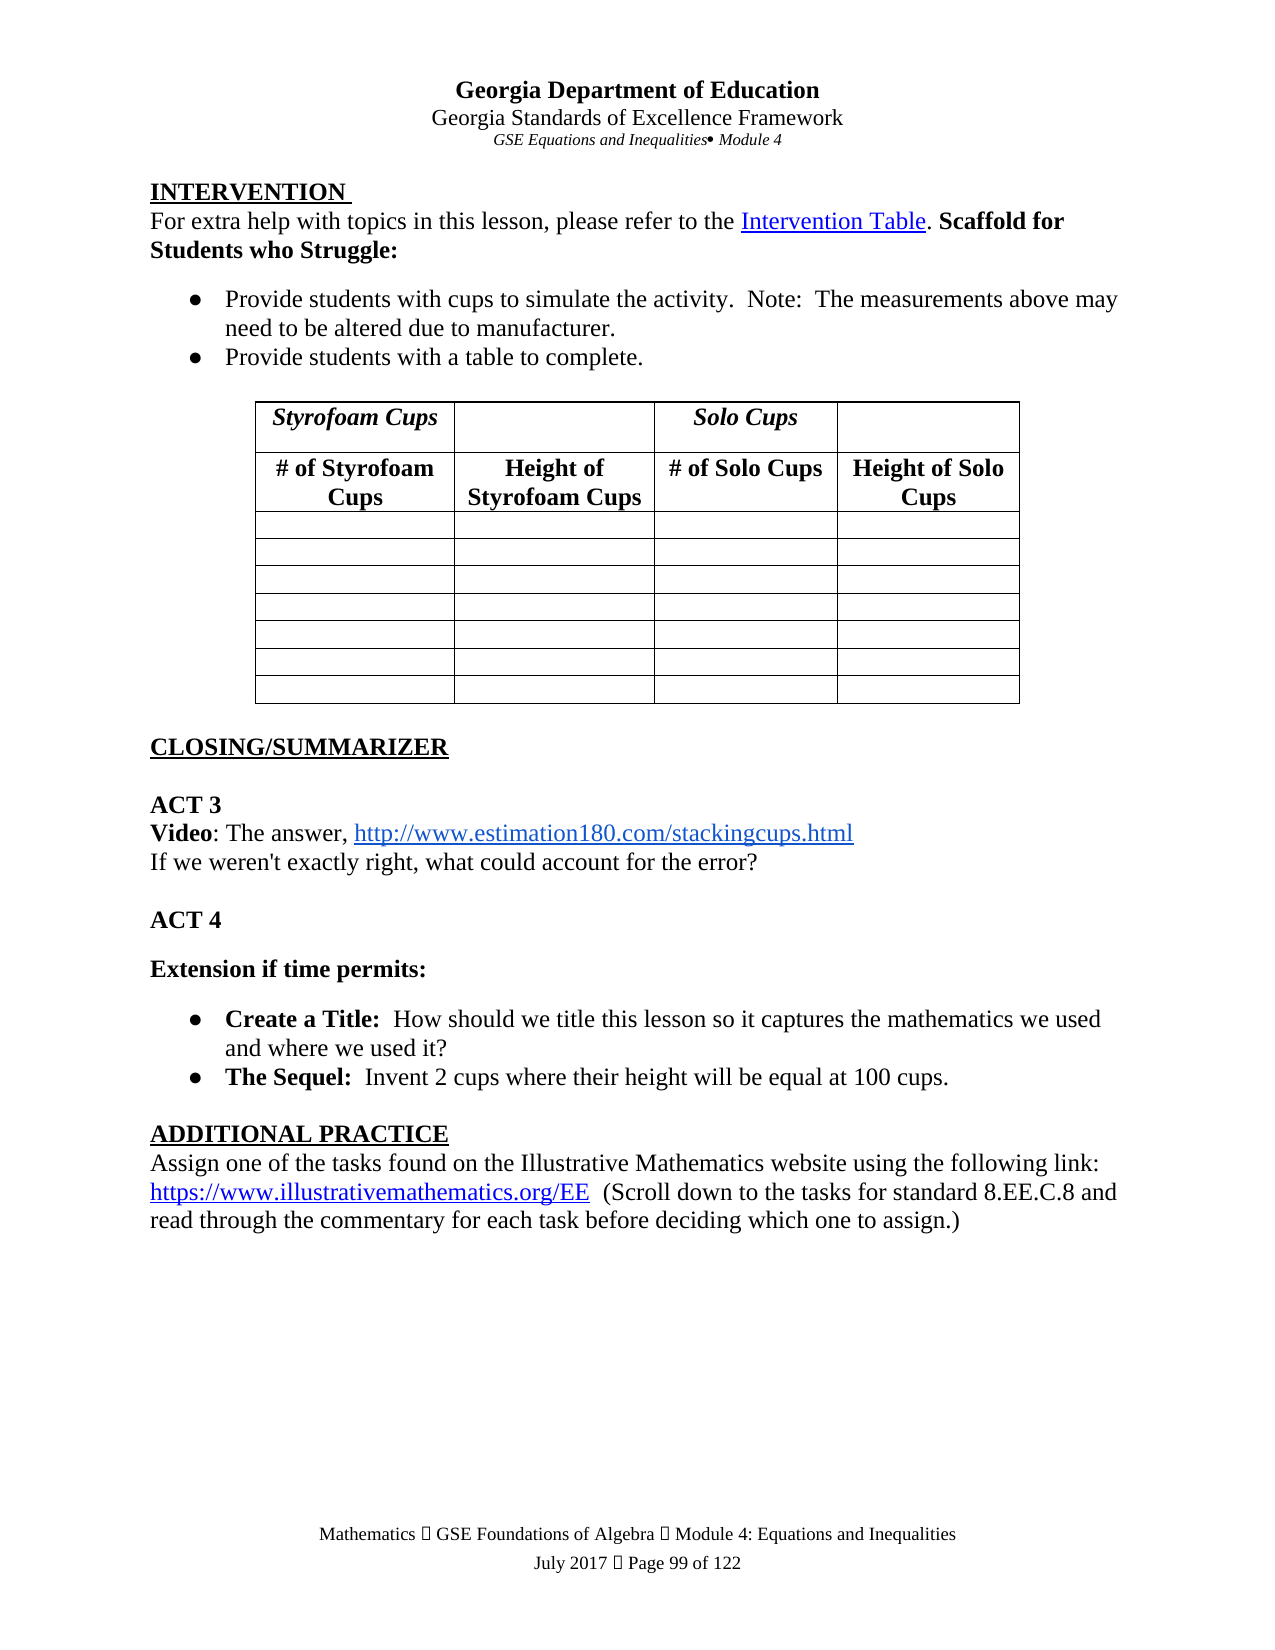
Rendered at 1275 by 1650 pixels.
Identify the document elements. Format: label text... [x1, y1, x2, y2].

table_cell [655, 594, 837, 620]
table_cell [455, 676, 654, 702]
table_cell [838, 594, 1019, 620]
table_header [838, 403, 1019, 452]
table_cell [655, 649, 837, 675]
table_cell [256, 621, 454, 648]
list Provide students with cups to simulate the activity. Note: The measurements above may need to be altered due to manufacturer. [188, 284, 1125, 342]
text Assign one of the tasks found on the Illustrative Mathematics website using the following link: https://www.illustrativemathematics.org/EE (Scroll down to the tasks for standard 8.EE.C.8 and read through the commentary for each task before deciding which one to assign.) [150, 1148, 1125, 1234]
table_cell # of Styrofoam Cups [256, 453, 454, 511]
table_cell [256, 676, 454, 702]
table_cell [655, 676, 837, 702]
table_cell [455, 621, 654, 648]
text Extension if time permits: [150, 954, 1125, 983]
table_cell Height of Solo Cups [838, 453, 1019, 511]
table_cell [838, 539, 1019, 565]
table_cell [838, 676, 1019, 702]
table_cell [455, 649, 654, 675]
table_cell [838, 512, 1019, 538]
list The Sequel: Invent 2 cups where their height will be equal at 100 cups. [188, 1061, 1125, 1090]
text INTERVENTION [150, 177, 1125, 206]
table_cell [256, 649, 454, 675]
table_cell [655, 539, 837, 565]
text ACT 4 [150, 905, 1125, 933]
table_cell [256, 594, 454, 620]
table_header Solo Cups [655, 403, 837, 452]
table_cell [256, 512, 454, 538]
table_header Styrofoam Cups [256, 403, 454, 452]
text If we weren't exactly right, what could account for the error? [150, 847, 1125, 876]
table_cell [455, 594, 654, 620]
table_cell [455, 512, 654, 538]
text CLOSING/SUMMARIZER [150, 732, 1125, 761]
table_cell [838, 621, 1019, 648]
table_cell [256, 539, 454, 565]
list Provide students with a table to complete. [188, 342, 1125, 371]
text Video: The answer, http://www.estimation180.com/stackingcups.html [150, 818, 1125, 847]
table_cell [455, 566, 654, 593]
table_cell [655, 621, 837, 648]
table_cell [838, 649, 1019, 675]
table_cell [655, 566, 837, 593]
list Create a Title: How should we title this lesson so it captures the mathematics we used and where we used it? [188, 1004, 1125, 1061]
table_cell [838, 566, 1019, 593]
table_cell [256, 566, 454, 593]
text For extra help with topics in this lesson, please refer to the Intervention Table. Scaffold for Students who Struggle: [150, 206, 1125, 264]
table_header [455, 403, 654, 452]
table_cell [455, 539, 654, 565]
table_cell [655, 512, 837, 538]
table_cell Height of Styrofoam Cups [455, 453, 654, 511]
text ADDITIONAL PRACTICE [150, 1119, 1125, 1148]
text ACT 3 [150, 790, 1125, 818]
table_cell # of Solo Cups [655, 453, 837, 511]
